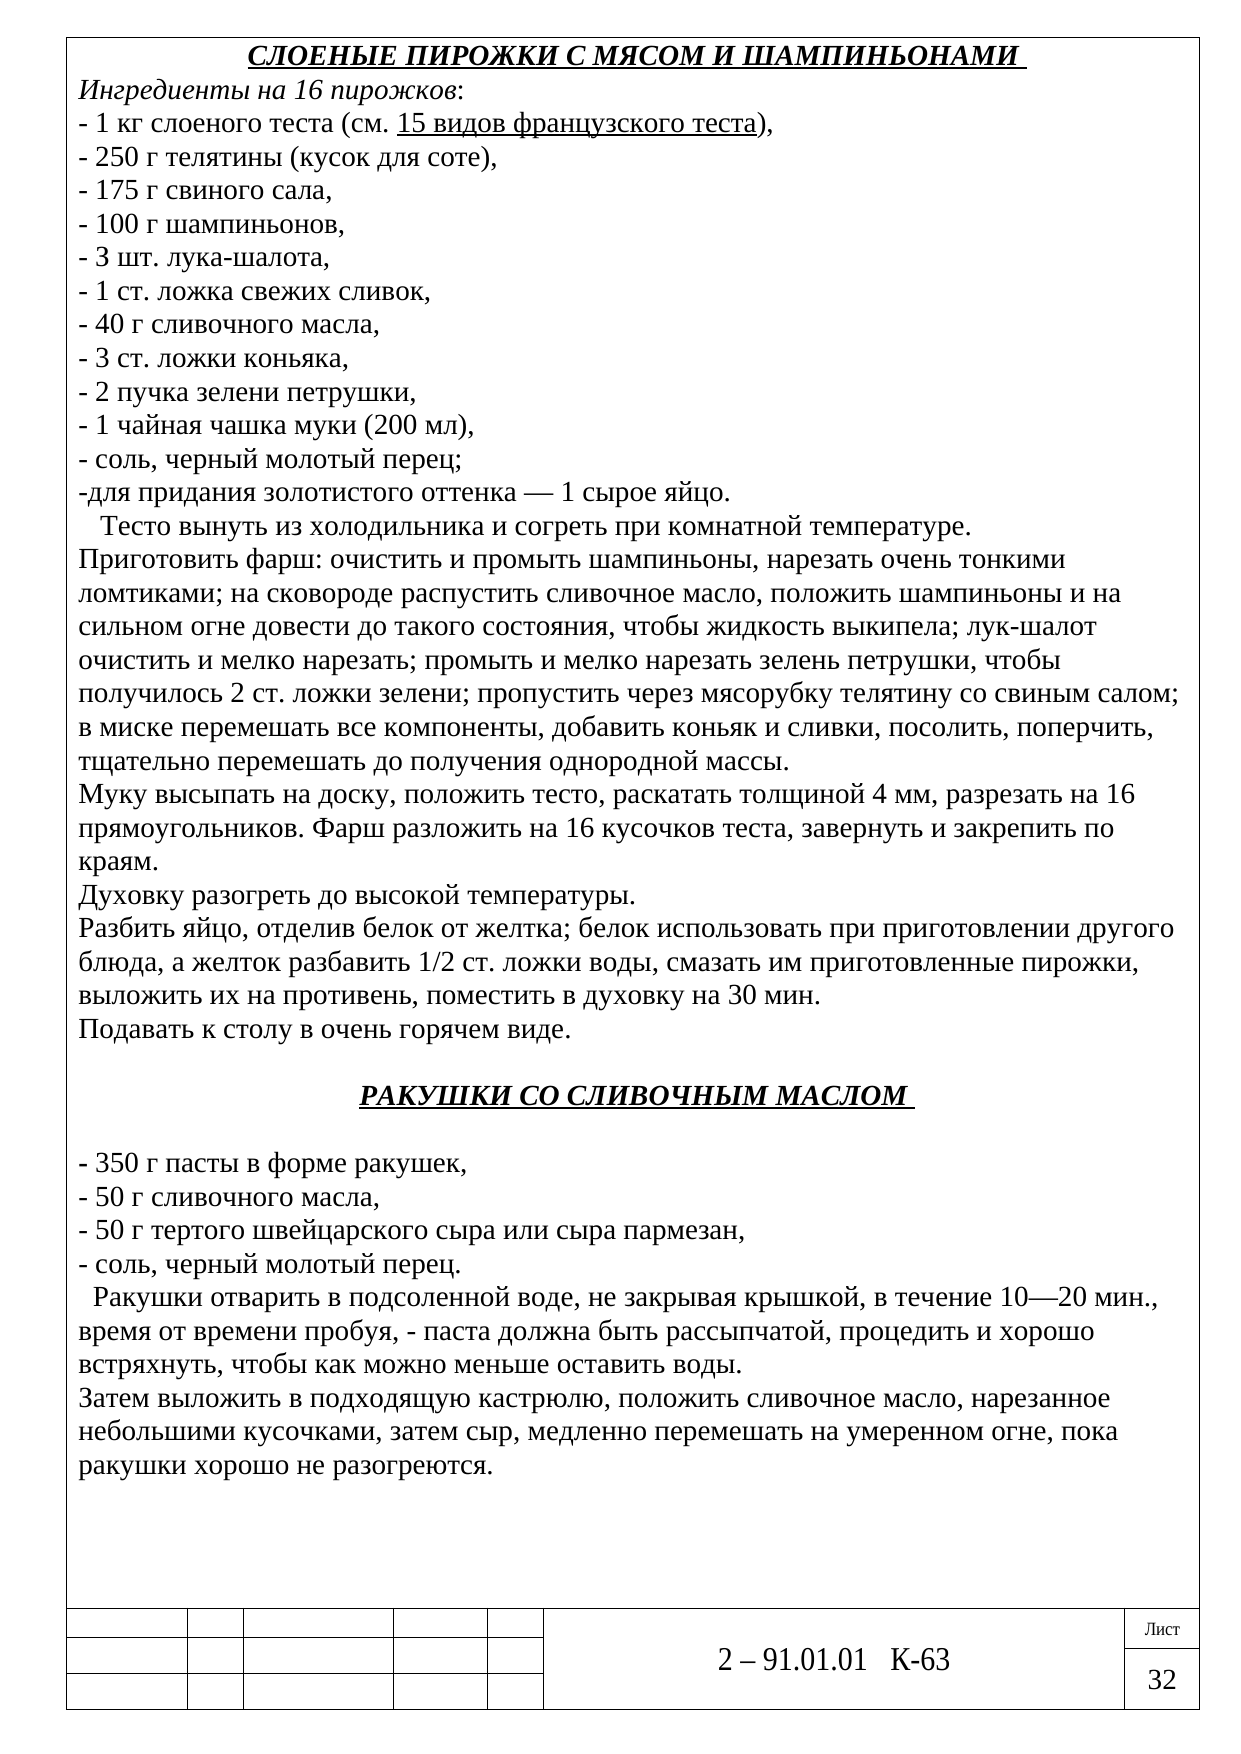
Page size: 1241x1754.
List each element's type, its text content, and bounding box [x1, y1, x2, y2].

table_cell [244, 1674, 393, 1709]
table_cell [188, 1609, 243, 1637]
table_cell [67, 1638, 187, 1673]
table_cell [244, 1609, 393, 1637]
table_cell СЛОЕНЫЕ ПИРОЖКИ С МЯСОМ И ШАМПИНЬОНАМИ Ингредиенты на 16 пирожков: - 1 кг слоеного теста (см. 15 видов французского теста), - 250 г телятины (кусок для соте), - 175 г свиного сала, - 100 г шампиньонов, - З шт. лука-шалота, - 1 ст. ложка свежих сливок, - 40 г сливочного масла, - 3 ст. ложки коньяка, - 2 пучка зелени петрушки, - 1 чайная чашка муки (200 мл), - соль, черный молотый перец; -для придания золотистого оттенка — 1 сырое яйцо. Тесто вынуть из холодильника и согреть при комнатной температуре. Приготовить фарш: очистить и промыть шампиньоны, нарезать очень тонкими ломтиками; на сковороде распустить сливочное масло, положить шампиньоны и на сильном огне довести до такого состояния, чтобы жидкость выкипела; лук-шалот очистить и мелко нарезать; промыть и мелко нарезать зелень петрушки, чтобы получилось 2 ст. ложки зелени; пропустить через мясорубку телятину со свиным салом; в миске перемешать все компоненты, добавить коньяк и сливки, посолить, поперчить, тщательно перемешать до получения однородной массы. Муку высыпать на доску, положить тесто, раскатать толщиной 4 мм, разрезать на 16 прямоугольников. Фарш разложить на 16 кусочков теста, завернуть и закрепить по краям. Духовку разогреть до высокой температуры. Разбить яйцо, отделив белок от желтка; белок использовать при приготовлении другого блюда, а желток разбавить 1/2 ст. ложки воды, смазать им приготовленные пирожки, выложить их на противень, поместить в духовку на 30 мин. Подавать к столу в очень горячем виде. РАКУШКИ СО СЛИВОЧНЫМ МАСЛОМ - 350 г пасты в форме ракушек, - 50 г сливочного масла, - 50 г тертого швейцарского сыра или сыра пармезан, - соль, черный молотый перец. Ракушки отварить в подсоленной воде, не закрывая крышкой, в течение 10—20 мин., время от времени пробуя, - паста должна быть рассыпчатой, процедить и хорошо встряхнуть, чтобы как можно меньше оставить воды. Затем выложить в подходящую кастрюлю, положить сливочное масло, нарезанное небольшими кусочками, затем сыр, медленно перемешать на умеренном огне, пока ракушки хорошо не разогреются. [67, 38, 1199, 1608]
table_cell [394, 1674, 487, 1709]
table_cell [394, 1609, 487, 1637]
table_cell [394, 1638, 487, 1673]
table_cell [67, 1609, 187, 1637]
table_cell [488, 1674, 543, 1709]
table_cell [188, 1674, 243, 1709]
table_cell [244, 1638, 393, 1673]
table_cell [188, 1638, 243, 1673]
table_cell 2 – 91.01.01 К-63 [544, 1609, 1124, 1709]
table_cell [488, 1638, 543, 1673]
table_cell [488, 1609, 543, 1637]
table_cell Лист [1125, 1609, 1199, 1648]
table_cell [67, 1674, 187, 1709]
table_cell 32 [1125, 1649, 1199, 1709]
